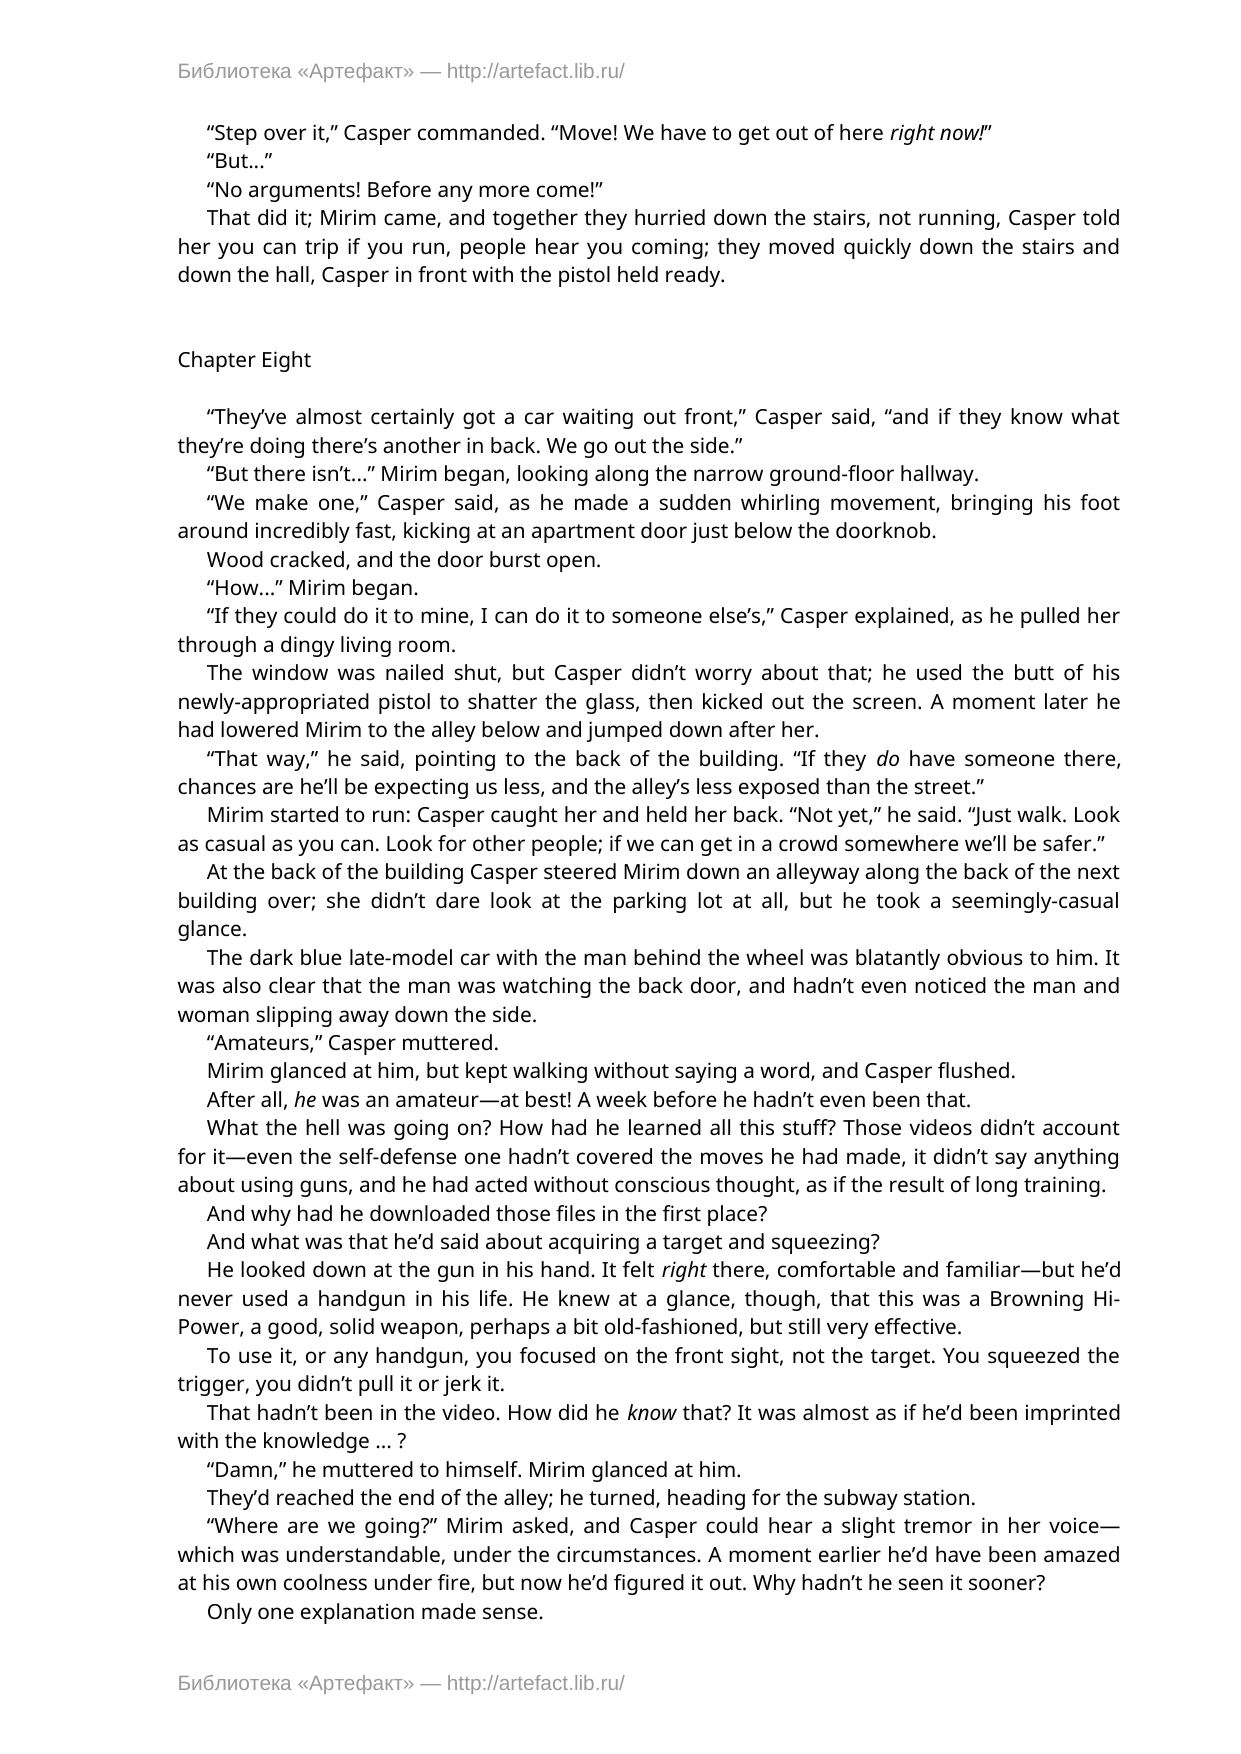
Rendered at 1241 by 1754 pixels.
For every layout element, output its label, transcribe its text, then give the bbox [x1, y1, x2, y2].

text “How...” Mirim began. [177, 573, 1122, 602]
text “Amateurs,” Casper muttered. [177, 1028, 1122, 1057]
text The window was nailed shut, but Casper didn’t worry about that; he used the butt of his newly-appropriated pistol to shatter the glass, then kicked out the screen. A moment later he had lowered Mirim to the alley below and jumped down after her. [177, 658, 1122, 744]
text After all, he was an amateur—at best! A week before he hadn’t even been that. [177, 1085, 1122, 1113]
text And what was that he’d said about acquiring a target and squeezing? [177, 1227, 1122, 1256]
text And why had he downloaded those files in the first place? [177, 1199, 1122, 1227]
text “No arguments! Before any more come!” [177, 175, 1122, 203]
text Mirim glanced at him, but kept walking without saying a word, and Casper flushed. [177, 1057, 1122, 1085]
text The dark blue late-model car with the man behind the wheel was blatantly obvious to him. It was also clear that the man was watching the back door, and hadn’t even noticed the man and woman slipping away down the side. [177, 943, 1122, 1028]
text “We make one,” Casper said, as he made a sudden whirling movement, bringing his foot around incredibly fast, kicking at an apartment door just below the doorknob. [177, 488, 1122, 545]
text “Where are we going?” Mirim asked, and Casper could hear a slight tremor in her voice—which was understandable, under the circumstances. A moment earlier he’d have been amazed at his own coolness under fire, but now he’d figured it out. Why hadn’t he seen it sooner? [177, 1512, 1122, 1597]
text At the back of the building Casper steered Mirim down an alleyway along the back of the next building over; she didn’t dare look at the parking lot at all, but he took a seemingly-casual glance. [177, 857, 1122, 943]
text “They’ve almost certainly got a car waiting out front,” Casper said, “and if they know what they’re doing there’s another in back. We go out the side.” [177, 402, 1122, 459]
text Wood cracked, and the door burst open. [177, 545, 1122, 573]
text “Damn,” he muttered to himself. Mirim glanced at him. [177, 1455, 1122, 1483]
text He looked down at the gun in his hand. It felt right there, comfortable and familiar—but he’d never used a handgun in his life. He knew at a glance, though, that this was a Browning Hi-Power, a good, solid weapon, perhaps a bit old-fashioned, but still very effective. [177, 1256, 1122, 1341]
text What the hell was going on? How had he learned all this stuff? Those videos didn’t account for it—even the self-defense one hadn’t covered the moves he had made, it didn’t say anything about using guns, and he had acted without conscious thought, as if the result of long training. [177, 1113, 1122, 1199]
text Only one explanation made sense. [177, 1597, 1122, 1625]
text “But...” [177, 147, 1122, 175]
text That did it; Mirim came, and together they hurried down the stairs, not running, Casper told her you can trip if you run, people hear you coming; they moved quickly down the stairs and down the hall, Casper in front with the pistol held ready. [177, 203, 1122, 289]
text Mirim started to run: Casper caught her and held her back. “Not yet,” he said. “Just walk. Look as casual as you can. Look for other people; if we can get in a crowd somewhere we’ll be safer.” [177, 801, 1122, 857]
text Chapter Eight [177, 346, 1122, 374]
text They’d reached the end of the alley; he turned, heading for the subway station. [177, 1483, 1122, 1512]
text “But there isn’t...” Mirim began, looking along the narrow ground-floor hallway. [177, 459, 1122, 488]
text “Step over it,” Casper commanded. “Move! We have to get out of here right now!” [177, 118, 1122, 147]
text To use it, or any handgun, you focused on the front sight, not the target. You squeezed the trigger, you didn’t pull it or jerk it. [177, 1341, 1122, 1398]
text That hadn’t been in the video. How did he know that? It was almost as if he’d been imprinted with the knowledge ... ? [177, 1398, 1122, 1455]
text “If they could do it to mine, I can do it to someone else’s,” Casper explained, as he pulled her through a dingy living room. [177, 602, 1122, 658]
text “That way,” he said, pointing to the back of the building. “If they do have someone there, chances are he’ll be expecting us less, and the alley’s less exposed than the street.” [177, 744, 1122, 801]
